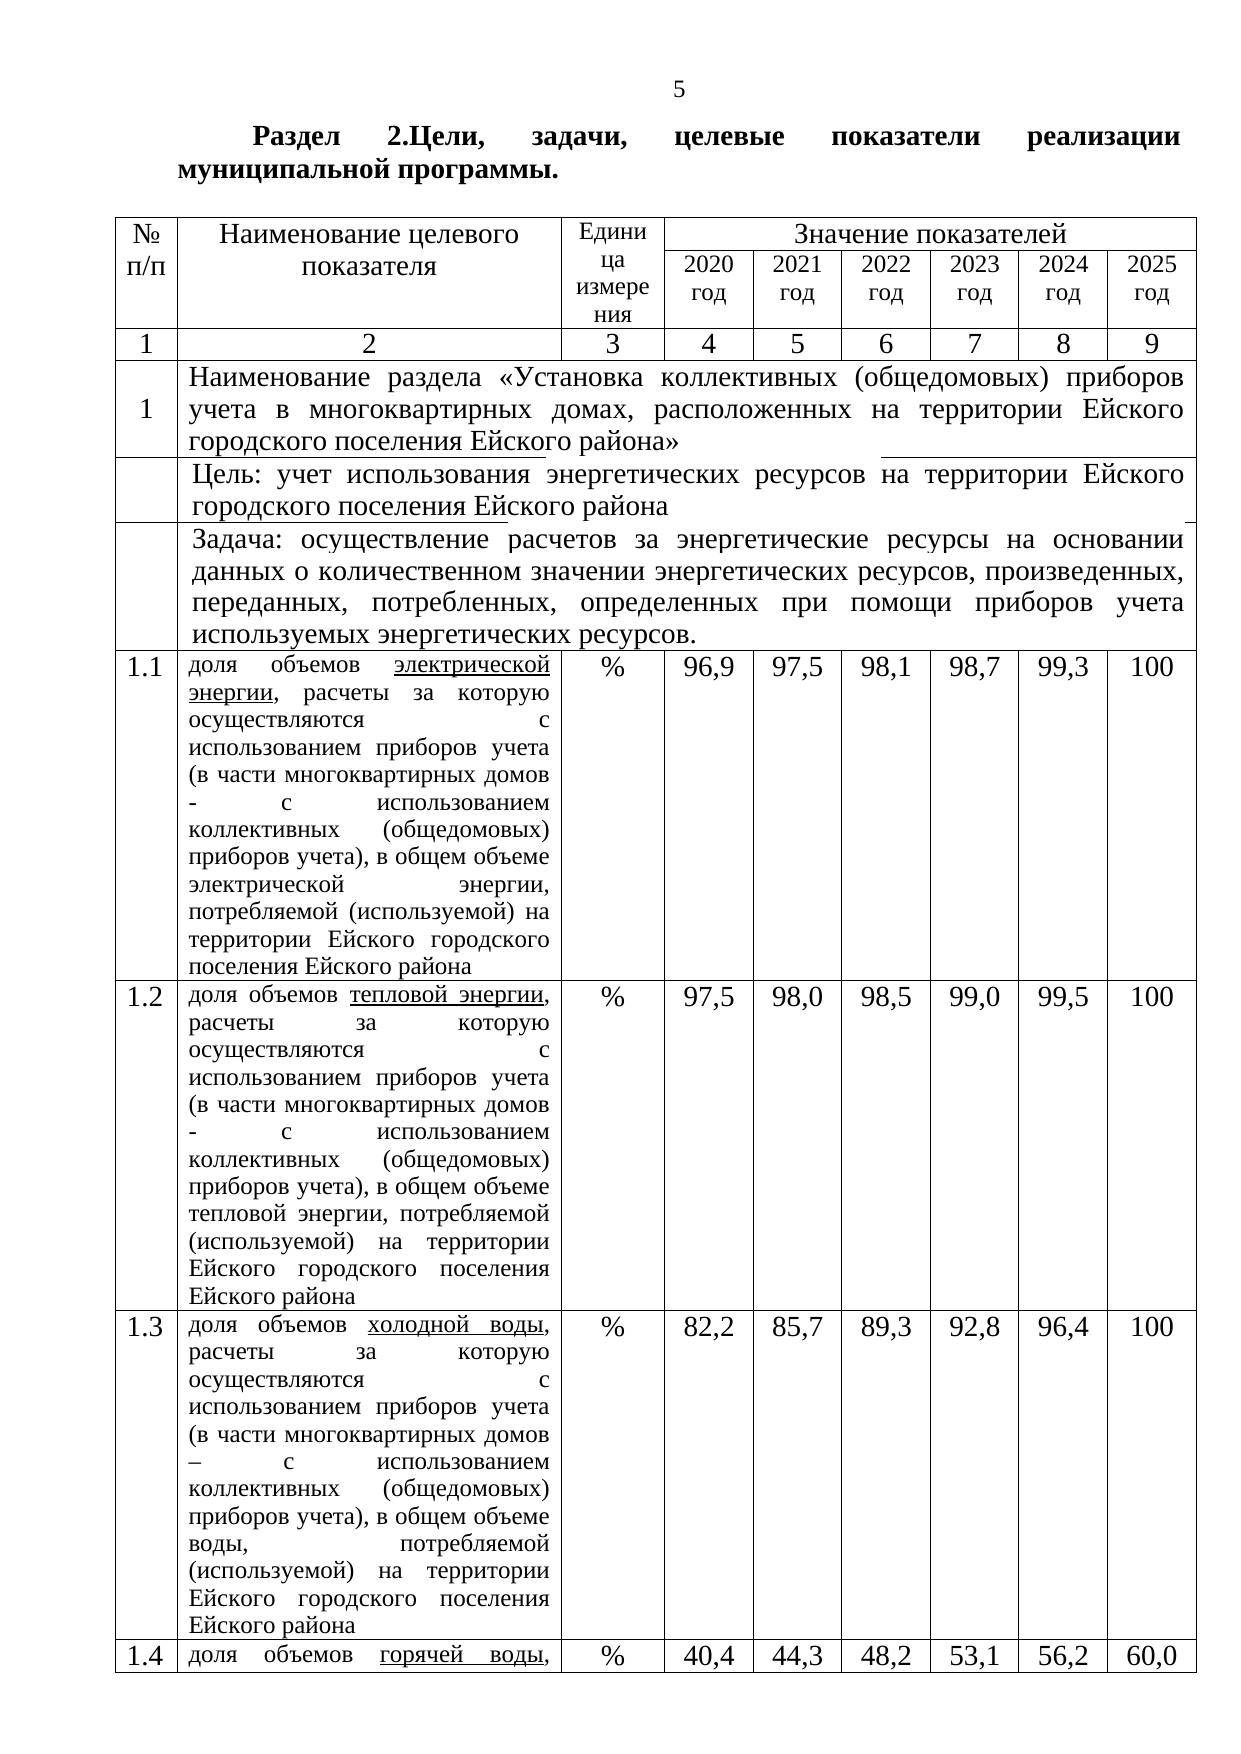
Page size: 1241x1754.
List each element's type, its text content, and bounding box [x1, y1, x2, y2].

table_cell 4 [665, 329, 753, 360]
table_cell 2023 год [931, 251, 1018, 327]
table_cell доля объемов электрической энергии, расчеты за которую осуществляются с использованием приборов учета (в части многоквартирных домов - с использованием коллективных (общедомовых) приборов учета), в общем объеме электрической энергии, потребляемой (используемой) на территории Ейского городского поселения Ейского района [178, 651, 561, 980]
table_cell 40,4 [665, 1640, 753, 1672]
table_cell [178, 1640, 561, 1672]
table_cell 6 [842, 329, 930, 360]
table_cell Задача: осуществление расчетов за энергетические ресурсы на основании данных о количественном значении энергетических ресурсов, произведенных, переданных, потребленных, определенных при помощи приборов учета используемых энергетических ресурсов. [178, 523, 508, 650]
table_cell 60,0 [1108, 1640, 1196, 1672]
table_header Единица измерения [562, 218, 664, 327]
table_header Значение показателей [665, 218, 1196, 250]
table_cell 2021 год [754, 251, 841, 327]
table_cell Задача: осуществление расчетов за энергетические ресурсы на основании данных о количественном значении энергетических ресурсов, произведенных, переданных, потребленных, определенных при помощи приборов учета используемых энергетических ресурсов. [705, 523, 1196, 650]
table_cell 53,1 [931, 1640, 1018, 1672]
table_cell 48,2 [842, 1640, 930, 1672]
table_cell 99,5 [1019, 981, 1107, 1309]
table_cell % [562, 651, 664, 980]
table_cell 96,4 [1019, 1311, 1107, 1639]
table_cell 99,0 [931, 981, 1018, 1309]
table_cell 56,2 [1019, 1640, 1107, 1672]
table_cell Цель: учет использования энергетических ресурсов на территории Ейского городского поселения Ейского района [178, 458, 1196, 522]
table_cell 7 [931, 329, 1018, 360]
table_cell 2024 год [1019, 251, 1107, 327]
table_cell 100 [1108, 981, 1196, 1309]
table_cell 44,3 [754, 1640, 841, 1672]
table_cell 2025 год [1108, 251, 1196, 327]
table_header Наименование целевого показателя [178, 218, 561, 327]
table_cell 98,5 [842, 981, 930, 1309]
table_cell 1.2 [116, 981, 177, 1309]
table_cell 1.4 [116, 1640, 177, 1672]
table_cell 100 [1108, 1311, 1196, 1639]
table_cell 85,7 [754, 1311, 841, 1639]
table_cell 97,5 [754, 651, 841, 980]
table_cell % [562, 1311, 664, 1639]
table_cell % [562, 981, 664, 1309]
table_cell 82,2 [665, 1311, 753, 1639]
table_cell 89,3 [842, 1311, 930, 1639]
table_cell 5 [754, 329, 841, 360]
table_cell 99,3 [1019, 651, 1107, 980]
table_cell 100 [1108, 651, 1196, 980]
table_header № п/п [116, 218, 177, 327]
table_cell 96,9 [665, 651, 753, 980]
table_cell 9 [1108, 329, 1196, 360]
table_cell 3 [562, 329, 664, 360]
table_cell 98,0 [754, 981, 841, 1309]
table_cell 1 [116, 361, 177, 457]
table_cell 92,8 [931, 1311, 1018, 1639]
table_cell доля объемов холодной воды, расчеты за которую осуществляются с использованием приборов учета (в части многоквартирных домов – с использованием коллективных (общедомовых) приборов учета), в общем объеме воды, потребляемой (используемой) на территории Ейского городского поселения Ейского района [178, 1311, 561, 1639]
table_cell [116, 458, 177, 522]
table_cell 1 [116, 329, 177, 360]
table_cell 1.3 [116, 1311, 177, 1639]
table_cell 97,5 [665, 981, 753, 1309]
table_cell 8 [1019, 329, 1107, 360]
table_cell 2 [178, 329, 561, 360]
text Раздел 2.Цели, задачи, целевые показатели реализации муниципальной программы. [177, 118, 1181, 185]
table_cell 2022 год [842, 251, 930, 327]
table_cell 98,7 [931, 651, 1018, 980]
table_cell доля объемов тепловой энергии, расчеты за которую осуществляются с использованием приборов учета (в части многоквартирных домов - с использованием коллективных (общедомовых) приборов учета), в общем объеме тепловой энергии, потребляемой (используемой) на территории Ейского городского поселения Ейского района [178, 981, 561, 1309]
table_cell 1.1 [116, 651, 177, 980]
table_cell [116, 523, 177, 650]
table_cell 98,1 [842, 651, 930, 980]
table_cell Наименование раздела «Установка коллективных (общедомовых) приборов учета в многоквартирных домах, расположенных на территории Ейского городского поселения Ейского района» [178, 361, 1196, 457]
table_cell 2020 год [665, 251, 753, 327]
table_cell % [562, 1640, 664, 1672]
